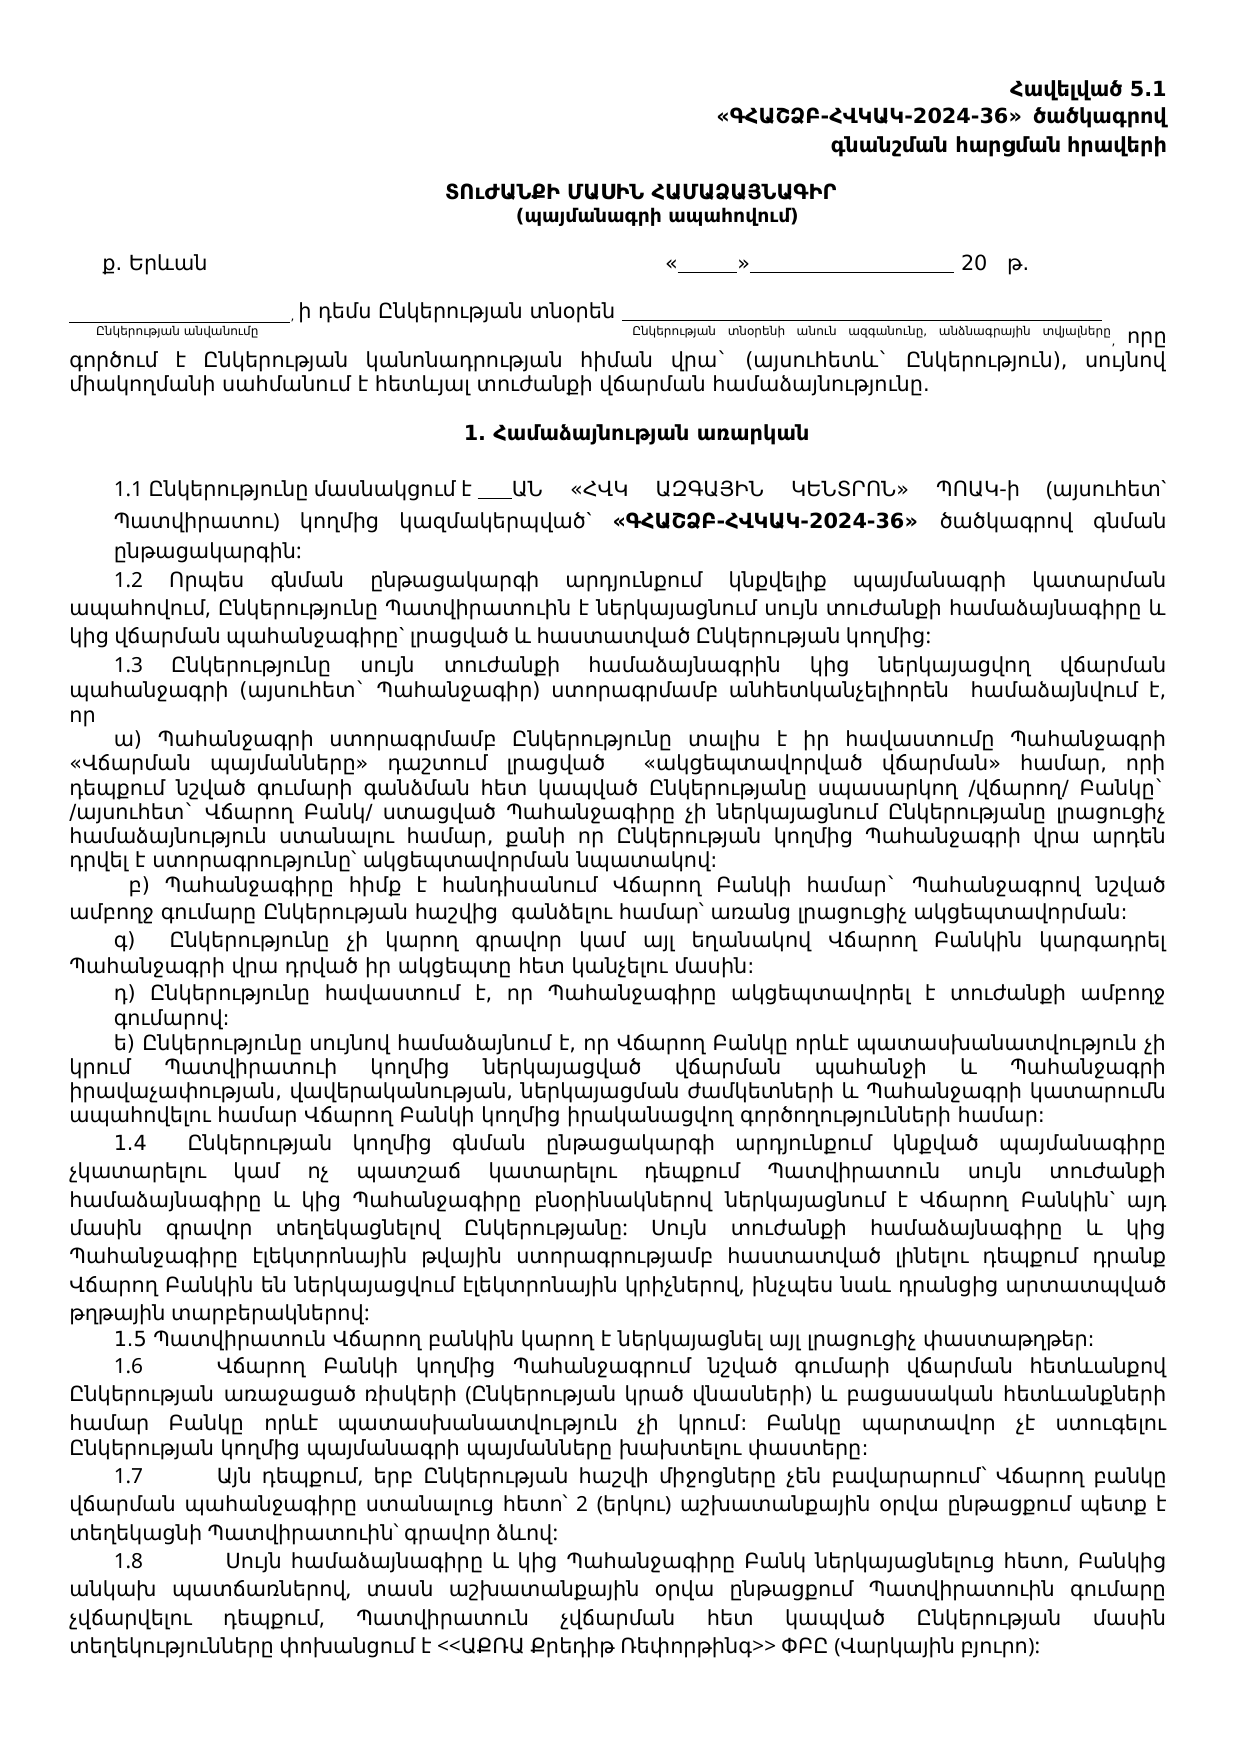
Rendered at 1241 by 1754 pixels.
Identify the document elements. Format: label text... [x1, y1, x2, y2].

text 1.2 Որպես գնման ընթացակարգի արդյունքում կնքվելիք պայմանագրի կատարման ապահովում, Ընկերությունը Պատվիրատուին է ներկայացնում սույն տուժանքի համաձայնագիրը և կից վճարման պահանջագիրը` լրացված և հաստատված Ընկերության կողմից: [69, 565, 1167, 650]
text Հավելված 5.1 [69, 77, 1167, 102]
text «ԳՀԱՇՁԲ-ՀՎԿԱԿ-2024-36» ծածկագրով [69, 102, 1167, 130]
list Սույն համաձայնագիրը և կից Պահանջագիրը Բանկ ներկայացնելուց հետո, Բանկից անկախ պատճառներով, տասն աշխատանքային օրվա ընթացքում Պատվիրատուին գումարը չվճարվելու դեպքում, Պատվիրատուն չվճարման հետ կապված Ընկերության մասին տեղեկությունները փոխանցում է <<ԱՔՌԱ Քրեդիթ Ռեփորթինգ>> ՓԲԸ (Վարկային բյուրո): [69, 1546, 1167, 1660]
text գնանշման հարցման հրավերի [69, 130, 1167, 158]
text 1.3 Ընկերությունը սույն տուժանքի համաձայնագրին կից ներկայացվող վճարման պահանջագրի (այսուհետ` Պահանջագիր) ստորագրմամբ անհետկանչելիորեն համաձայնվում է, որ [69, 650, 1167, 727]
text 1.1 Ընկերությունը մասնակցում է ԱՆ «ՀՎԿ ԱԶԳԱՅԻՆ ԿԵՆՏՐՈՆ» ՊՈԱԿ-ի (այսուհետ` Պատվիրատու) կողմից կազմակերպված` «ԳՀԱՇՁԲ-ՀՎԿԱԿ-2024-36» ծածկագրով գնման ընթացակարգին: [113, 474, 1167, 565]
text ՏՈւԺԱՆՔԻ ՄԱՍԻՆ ՀԱՄԱՁԱՅՆԱԳԻՐ [69, 180, 1167, 205]
text ե) Ընկերությունը սույնով համաձայնում է, որ Վճարող Բանկը որևէ պատասխանատվություն չի կրում Պատվիրատուի կողմից ներկայացված վճարման պահանջի և Պահանջագրի իրավաչափության, վավերականության, ներկայացման ժամկետների և Պահանջագրի կատարումն ապահովելու համար Վճարող Բանկի կողմից իրականացվող գործողությունների համար: [69, 1031, 1167, 1128]
list Այն դեպքում, երբ Ընկերության հաշվի միջոցները չեն բավարարում՝ Վճարող բանկը վճարման պահանջագիրը ստանալուց հետո՝ 2 (երկու) աշխատանքային օրվա ընթացքում պետք է տեղեկացնի Պատվիրատուին՝ գրավոր ձևով: [69, 1461, 1167, 1546]
text 1. Համաձայնության առարկան [107, 421, 1167, 445]
text գ) Ընկերությունը չի կարող գրավոր կամ այլ եղանակով Վճարող Բանկին կարգադրել Պահանջագրի վրա դրված իր ակցեպտը հետ կանչելու մասին: [69, 925, 1167, 978]
text Ընկերության անվանումը Ընկերության տնօրենի անուն ազգանունը, անձնագրային տվյալները, որը գործում է Ընկերության կանոնադրության հիման վրա` (այսուհետև` Ընկերություն), սույնով միակողմանի սահմանում է հետևյալ տուժանքի վճարման համաձայնությունը. [69, 324, 1167, 396]
text ք. Երևան « » 20 թ. [69, 251, 1167, 275]
text (պայմանագրի ապահովում) [69, 205, 1167, 227]
text , ի դեմս Ընկերության տնօրեն [69, 299, 1167, 324]
text 1.5 Պատվիրատուն Վճարող բանկին կարող է ներկայացնել այլ լրացուցիչ փաստաթղթեր: [113, 1327, 1167, 1351]
text 1.4 Ընկերության կողմից գնման ընթացակարգի արդյունքում կնքված պայմանագիրը չկատարելու կամ ոչ պատշաճ կատարելու դեպքում Պատվիրատուն սույն տուժանքի համաձայնագիրը և կից Պահանջագիրը բնօրինակներով ներկայացնում է Վճարող Բանկին` այդ մասին գրավոր տեղեկացնելով Ընկերությանը: Սույն տուժանքի համաձայնագիրը և կից Պահանջագիրը էլեկտրոնային թվային ստորագրությամբ հաստատված լինելու դեպքում դրանք Վճարող Բանկին են ներկայացվում էլեկտրոնային կրիչներով, ինչպես նաև դրանցից արտատպված թղթային տարբերակներով: [69, 1128, 1167, 1327]
text բ) Պահանջագիրը հիմք է հանդիսանում Վճարող Բանկի համար` Պահանջագրով նշված ամբողջ գումարը Ընկերության հաշվից գանձելու համար՝ առանց լրացուցիչ ակցեպտավորման: [69, 873, 1167, 925]
text դ) Ընկերությունը հավաստում է, որ Պահանջագիրը ակցեպտավորել է տուժանքի ամբողջ գումարով: [113, 978, 1167, 1031]
list Վճարող Բանկի կողմից Պահանջագրում նշված գումարի վճարման հետևանքով Ընկերության առաջացած ռիսկերի (Ընկերության կրած վնասների) և բացասական հետևանքների համար Բանկը որևէ պատասխանատվություն չի կրում: Բանկը պարտավոր չէ ստուգելու Ընկերության կողմից պայմանագրի պայմանները խախտելու փաստերը: [69, 1351, 1167, 1461]
text ա) Պահանջագրի ստորագրմամբ Ընկերությունը տալիս է իր հավաստումը Պահանջագրի «Վճարման պայմանները» դաշտում լրացված «ակցեպտավորված վճարման» համար, որի դեպքում նշված գումարի գանձման հետ կապված Ընկերությանը սպասարկող /վճարող/ Բանկը` /այսուհետ` Վճարող Բանկ/ ստացված Պահանջագիրը չի ներկայացնում Ընկերությանը լրացուցիչ համաձայնություն ստանալու համար, քանի որ Ընկերության կողմից Պահանջագրի վրա արդեն դրվել է ստորագրությունը՝ ակցեպտավորման նպատակով: [69, 727, 1167, 873]
